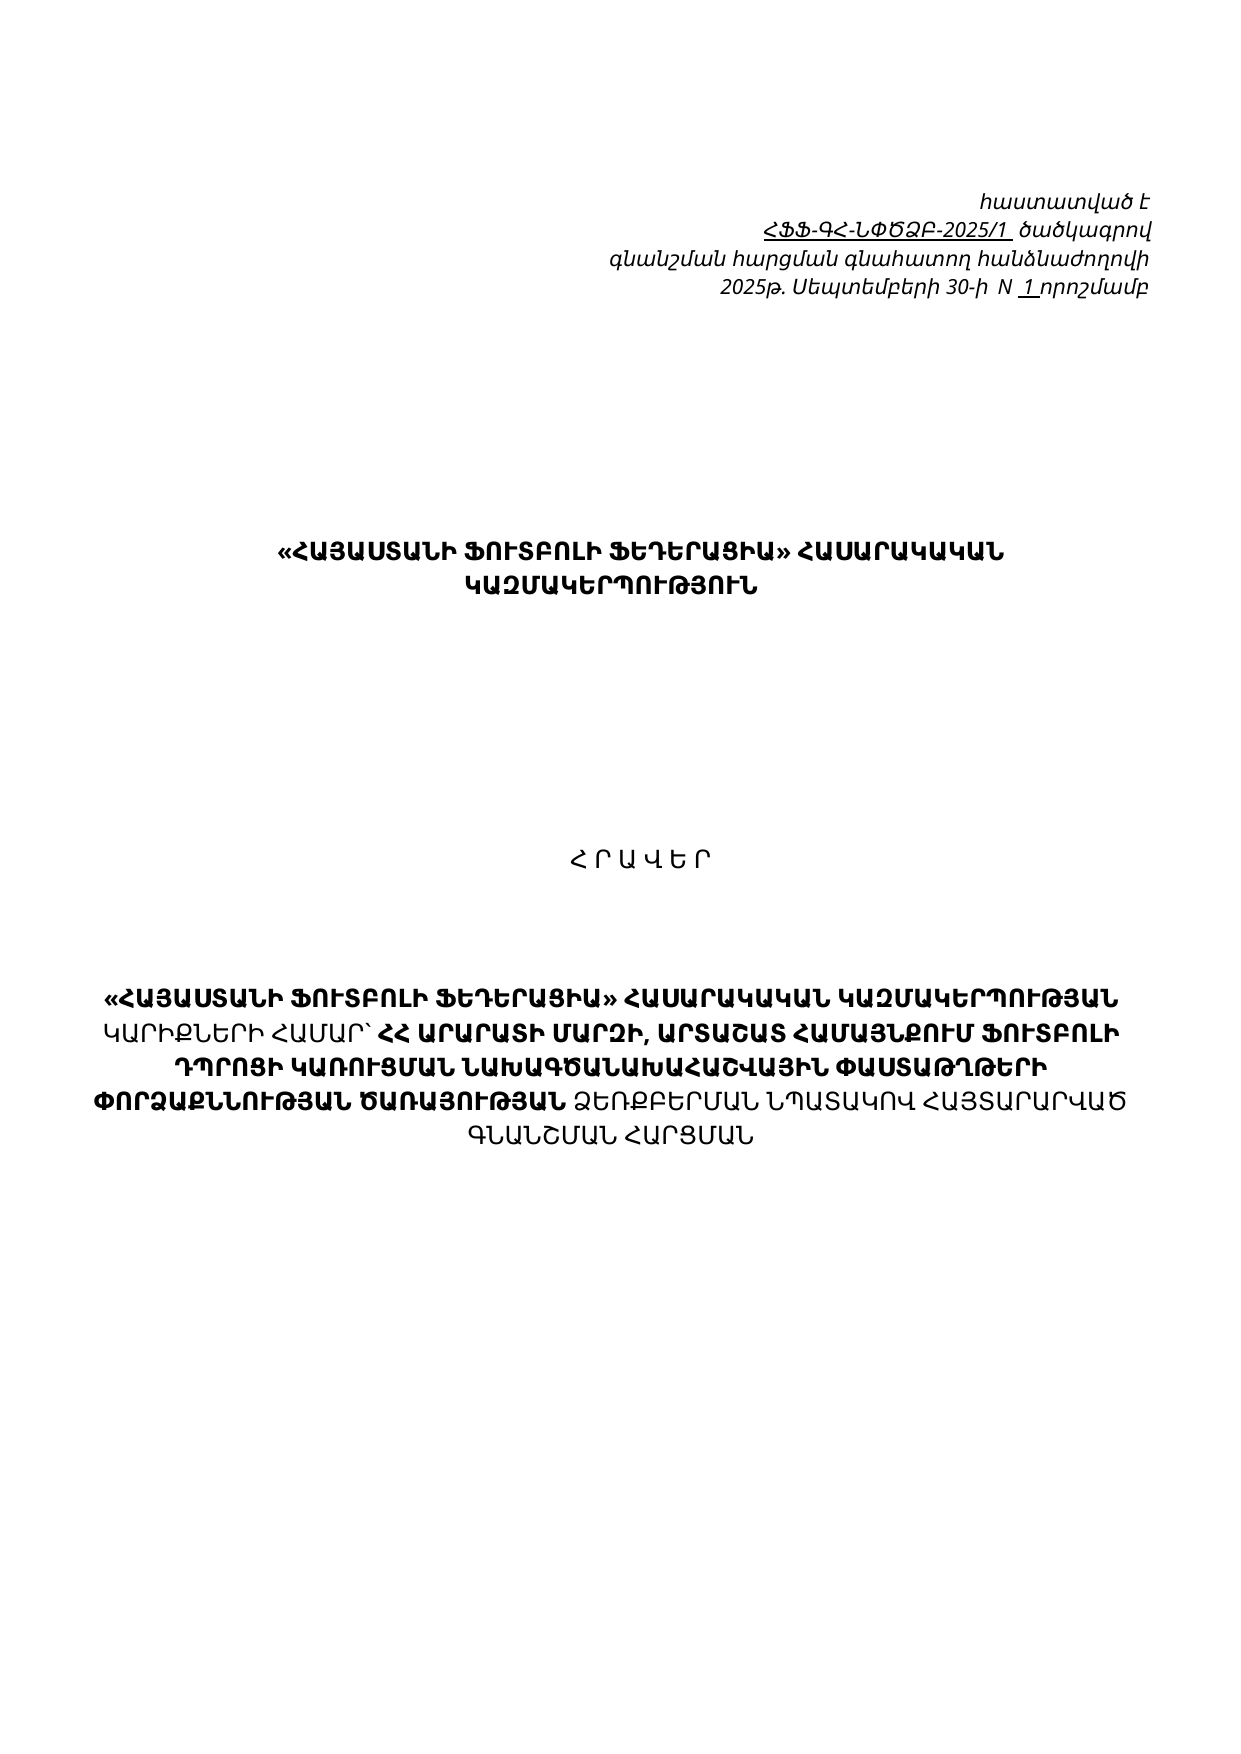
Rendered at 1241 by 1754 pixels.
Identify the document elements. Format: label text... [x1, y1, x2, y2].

text հաստատված է [69, 187, 1152, 215]
text Հ Ր Ա Վ Ե Ր [69, 841, 1152, 876]
text «ՀԱՅԱՍՏԱՆԻ ՖՈՒՏԲՈԼԻ ՖԵԴԵՐԱՑԻԱ» ՀԱՍԱՐԱԿԱԿԱՆ ԿԱԶՄԱԿԵՐՊՈՒԹՅԱՆ ԿԱՐԻՔՆԵՐԻ ՀԱՄԱՐ` ՀՀ ԱՐԱՐԱՏԻ ՄԱՐԶԻ, ԱՐՏԱՇԱՏ ՀԱՄԱՅՆՔՈՒՄ ՖՈՒՏԲՈԼԻ ԴՊՐՈՑԻ ԿԱՌՈՒՑՄԱՆ ՆԱԽԱԳԾԱՆԱԽԱՀԱՇՎԱՅԻՆ ՓԱՍՏԱԹՂԹԵՐԻ ՓՈՐՁԱՔՆՆՈՒԹՅԱՆ ԾԱՌԱՅՈՒԹՅԱՆ ՁԵՌՔԲԵՐՄԱՆ ՆՊԱՏԱԿՈՎ ՀԱՅՏԱՐԱՐՎԱԾ ԳՆԱՆՇՄԱՆ ՀԱՐՑՄԱՆ [69, 981, 1152, 1151]
text «ՀԱՅԱՍՏԱՆԻ ՖՈՒՏԲՈԼԻ ՖԵԴԵՐԱՑԻԱ» ՀԱՍԱՐԱԿԱԿԱՆ ԿԱԶՄԱԿԵՐՊՈՒԹՅՈՒՆ [69, 533, 1152, 601]
text ՀՖՖ-ԳՀ-ՆՓԾՁԲ-2025/1 ծածկագրով [69, 215, 1152, 244]
text 2025թ. Սեպտեմբերի 30-ի N 1 որոշմամբ [69, 272, 1152, 301]
text գնանշման հարցման գնահատող հանձնաժողովի [69, 244, 1152, 272]
